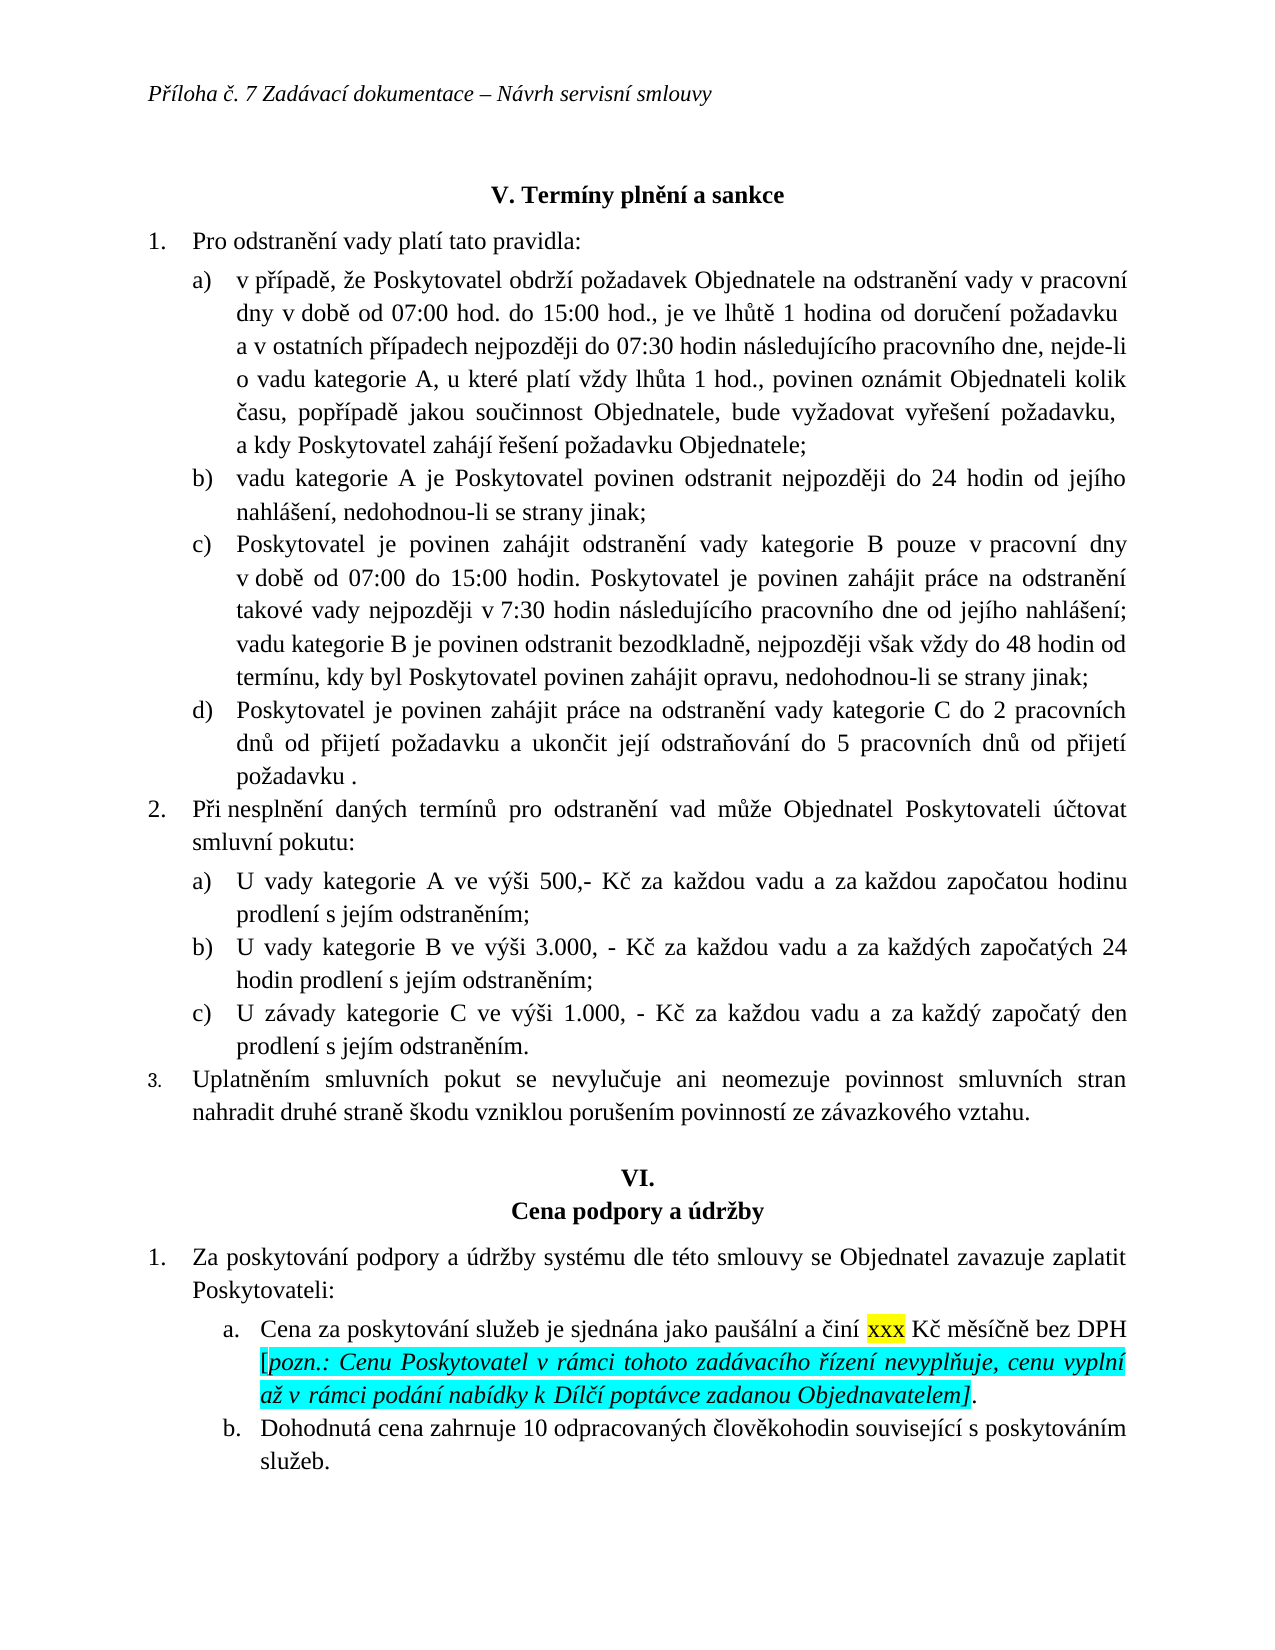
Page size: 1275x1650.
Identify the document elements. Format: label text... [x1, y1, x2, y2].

list Dohodnutá cena zahrnuje 10 odpracovaných člověkohodin související s poskytováním služeb. [223, 1413, 1127, 1475]
list Cena za poskytování služeb je sjednána jako paušální a činí xxx Kč měsíčně bez DPH [pozn.: Cenu Poskytovatel v rámci tohoto zadávacího řízení nevyplňuje, cenu vyplní až v rámci podání nabídky k Dílčí poptávce zadanou Objednavatelem]. [223, 1314, 1127, 1409]
list b) U vady kategorie B ve výši 3.000, - Kč za každou vadu a za každých započatých 24 hodin prodlení s jejím odstraněním; [192, 932, 1127, 994]
list a) U vady kategorie A ve výši 500,- Kč za každou vadu a za každou započatou hodinu prodlení s jejím odstraněním; [192, 866, 1127, 928]
list c) U závady kategorie C ve výši 1.000, - Kč za každou vadu a za každý započatý den prodlení s jejím odstraněním. [192, 998, 1127, 1060]
list Poskytovatel je povinen zahájit odstranění vady kategorie B pouze v pracovní dny v době od 07:00 do 15:00 hodin. Poskytovatel je povinen zahájit práce na odstranění takové vady nejpozději v 7:30 hodin následujícího pracovního dne od jejího nahlášení; vadu kategorie B je povinen odstranit bezodkladně, nejpozději však vždy do 48 hodin od termínu, kdy byl Poskytovatel povinen zahájit opravu, nedohodnou-li se strany jinak; [192, 529, 1127, 690]
text V. Termíny plnění a sankce [148, 181, 1127, 209]
list Při nesplnění daných termínů pro odstranění vad může Objednatel Poskytovateli účtovat smluvní pokutu: [148, 794, 1127, 856]
list Uplatněním smluvních pokut se nevylučuje ani neomezuje povinnost smluvních stran nahradit druhé straně škodu vzniklou porušením povinností ze závazkového vztahu. [148, 1064, 1127, 1126]
list vadu kategorie A je Poskytovatel povinen odstranit nejpozději do 24 hodin od jejího nahlášení, nedohodnou-li se strany jinak; [192, 463, 1127, 525]
text VI. [148, 1163, 1127, 1192]
list Poskytovatel je povinen zahájit práce na odstranění vady kategorie C do 2 pracovních dnů od přijetí požadavku a ukončit její odstraňování do 5 pracovních dnů od přijetí požadavku . [192, 695, 1127, 789]
list Pro odstranění vady platí tato pravidla: [148, 226, 1127, 255]
list Za poskytování podpory a údržby systému dle této smlouvy se Objednatel zavazuje zaplatit Poskytovateli: [148, 1242, 1127, 1303]
list v případě, že Poskytovatel obdrží požadavek Objednatele na odstranění vady v pracovní dny v době od 07:00 hod. do 15:00 hod., je ve lhůtě 1 hodina od doručení požadavku a v ostatních případech nejpozději do 07:30 hodin následujícího pracovního dne, nejde-li o vadu kategorie A, u které platí vždy lhůta 1 hod., povinen oznámit Objednateli kolik času, popřípadě jakou součinnost Objednatele, bude vyžadovat vyřešení požadavku, a kdy Poskytovatel zahájí řešení požadavku Objednatele; [192, 265, 1127, 459]
text Cena podpory a údržby [148, 1196, 1127, 1225]
